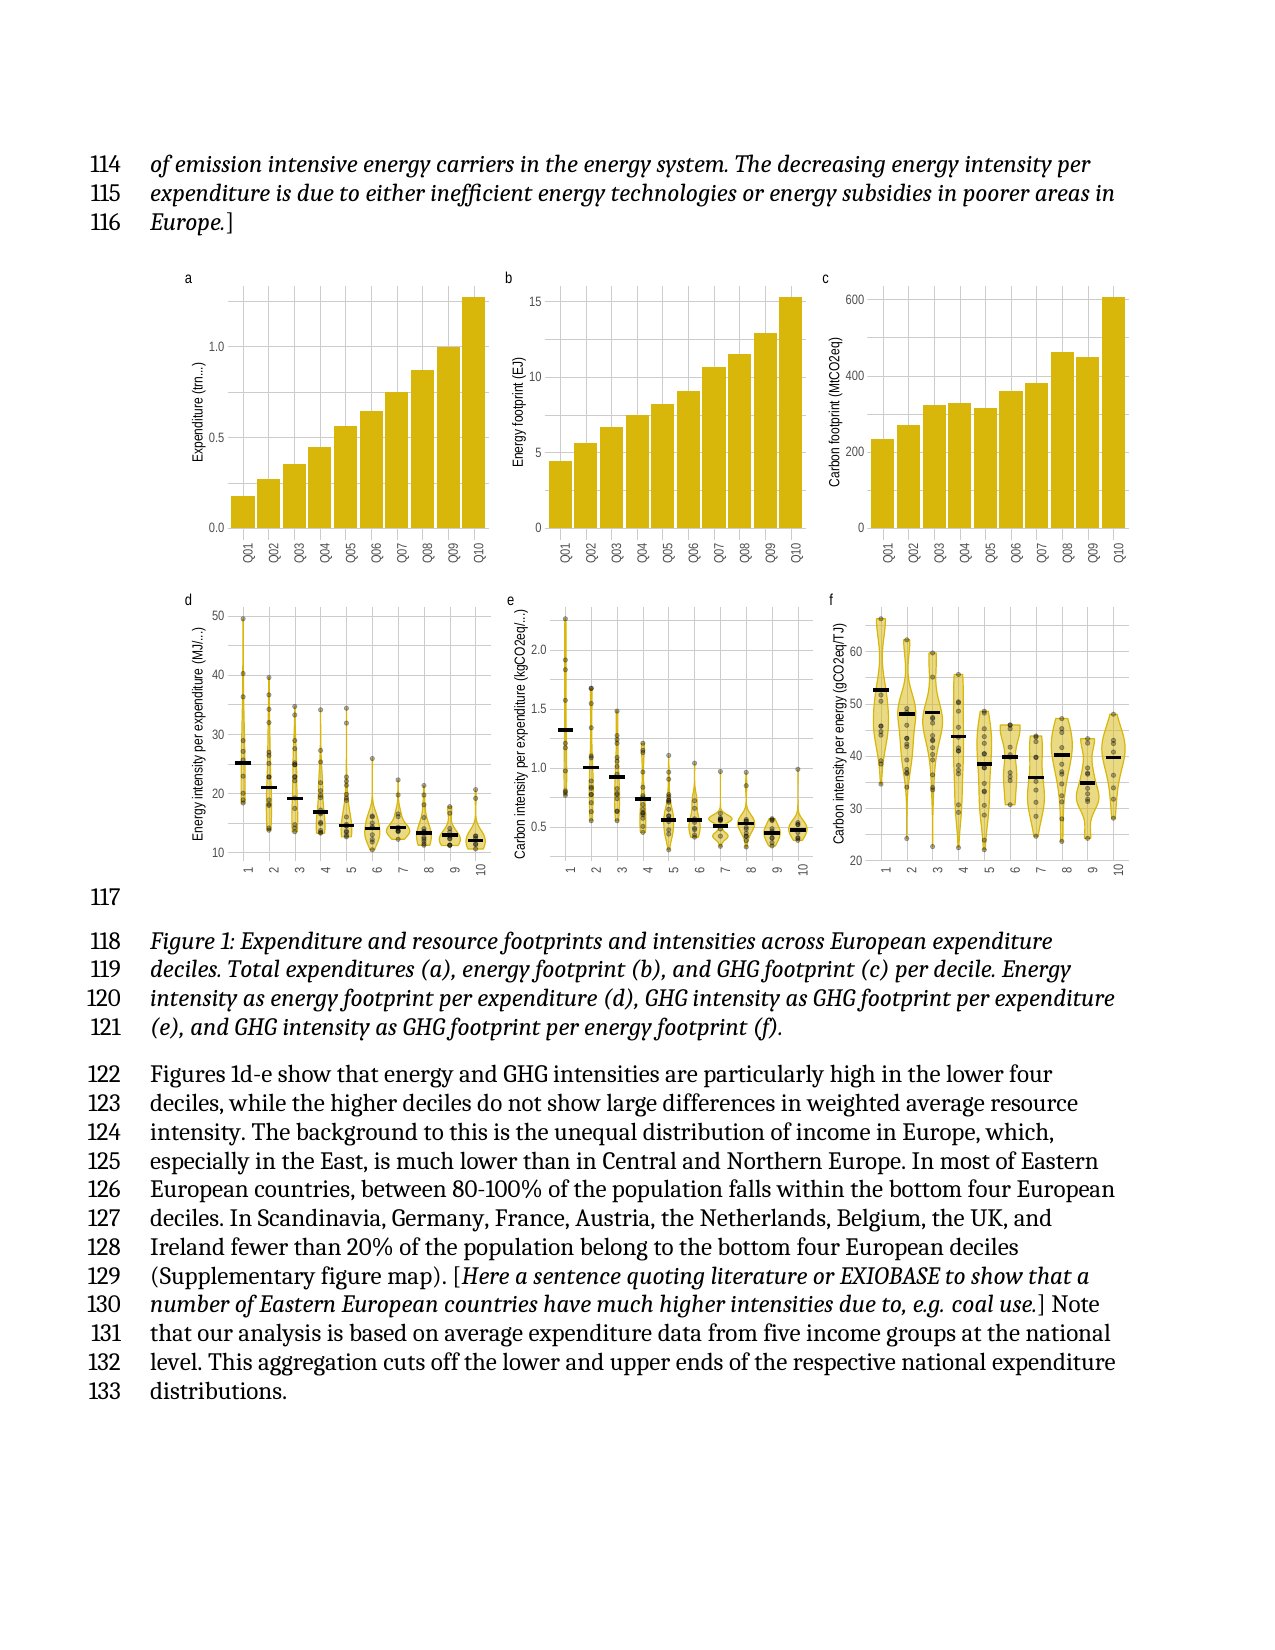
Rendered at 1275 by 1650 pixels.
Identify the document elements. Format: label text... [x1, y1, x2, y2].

text Figure 1: Expenditure and resource footprints and intensities across European expenditure deciles. Total expenditures (a), energy footprint (b), and GHG footprint (c) per decile. Energy intensity as energy footprint per expenditure (d), GHG intensity as GHG footprint per expenditure (e), and GHG intensity as GHG footprint per energy footprint (f). [150, 927, 1125, 1042]
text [150, 150, 1125, 236]
text Figures 1d-e show that energy and GHG intensities are particularly high in the lower four deciles, while the higher deciles do not show large differences in weighted average resource intensity. The background to this is the unequal distribution of income in Europe, which, especially in the East, is much lower than in Central and Northern Europe. In most of Eastern European countries, between 80-100% of the population falls within the bottom four European deciles. In Scandinavia, Germany, France, Austria, the Netherlands, Belgium, the UK, and Ireland fewer than 20% of the population belong to the bottom four European deciles (Supplementary figure map). [Here a sentence quoting literature or EXIOBASE to show that a number of Eastern European countries have much higher intensities due to, e.g. coal use.] Note that our analysis is based on average expenditure data from five income groups at the national level. This aggregation cuts off the lower and upper ends of the respective national expenditure distributions. [150, 1060, 1125, 1405]
